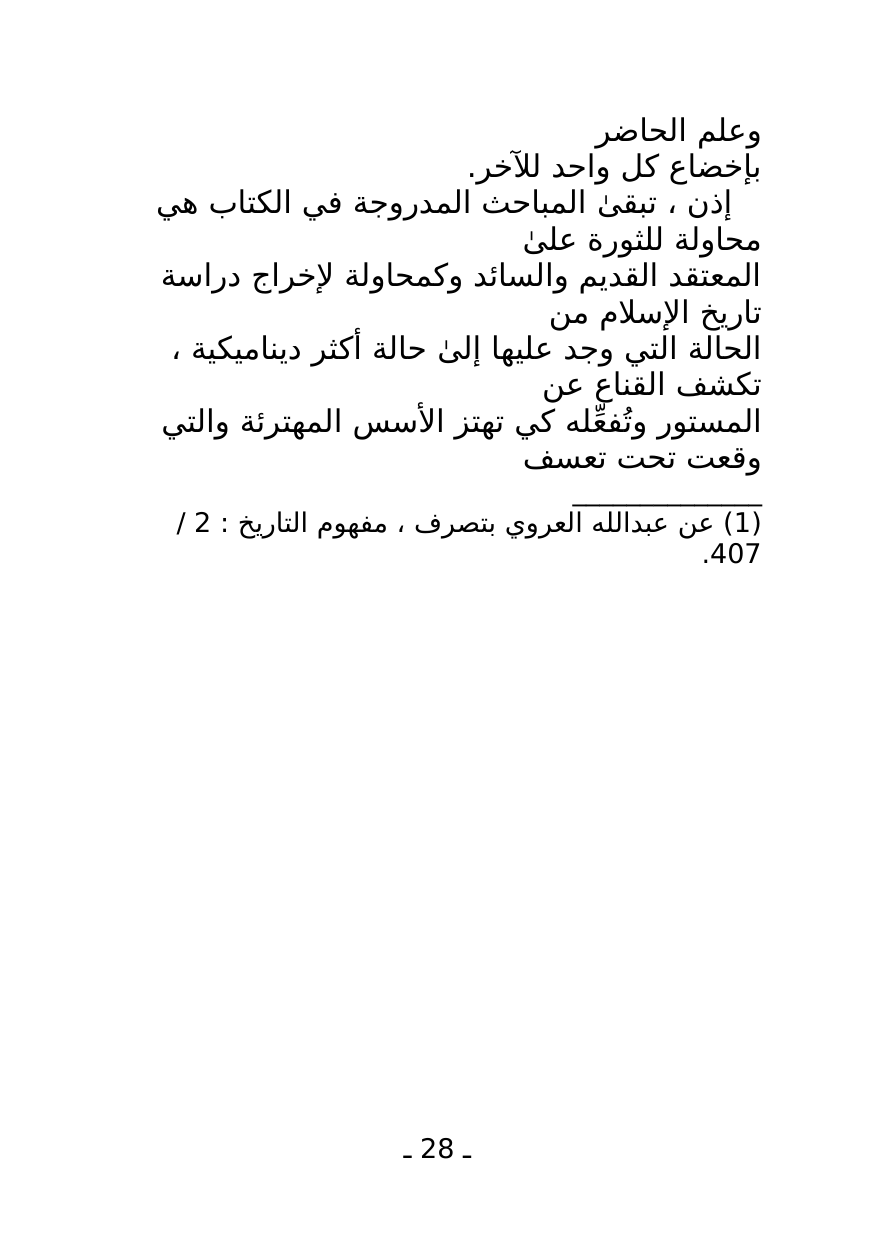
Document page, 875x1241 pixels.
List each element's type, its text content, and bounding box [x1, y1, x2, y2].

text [112, 112, 762, 185]
text (1) عن عبدالله العروي بتصرف ، مفهوم التاريخ : 2 / 407. [112, 507, 762, 570]
text إذن ، تبقىٰ المباحث المدروجة في الكتاب هي محاولة للثورة علىٰ المعتقد القديم والسائد وكمحاولة لإخراج دراسة تاريخ الإسلام من الحالة التي وجد عليها إلىٰ حالة أكثر ديناميكية ، تكشف القناع عن المستور وتُفعِّله كي تهتز الأسس المهترئة والتي وقعت تحت تعسف ______________ [112, 185, 762, 507]
